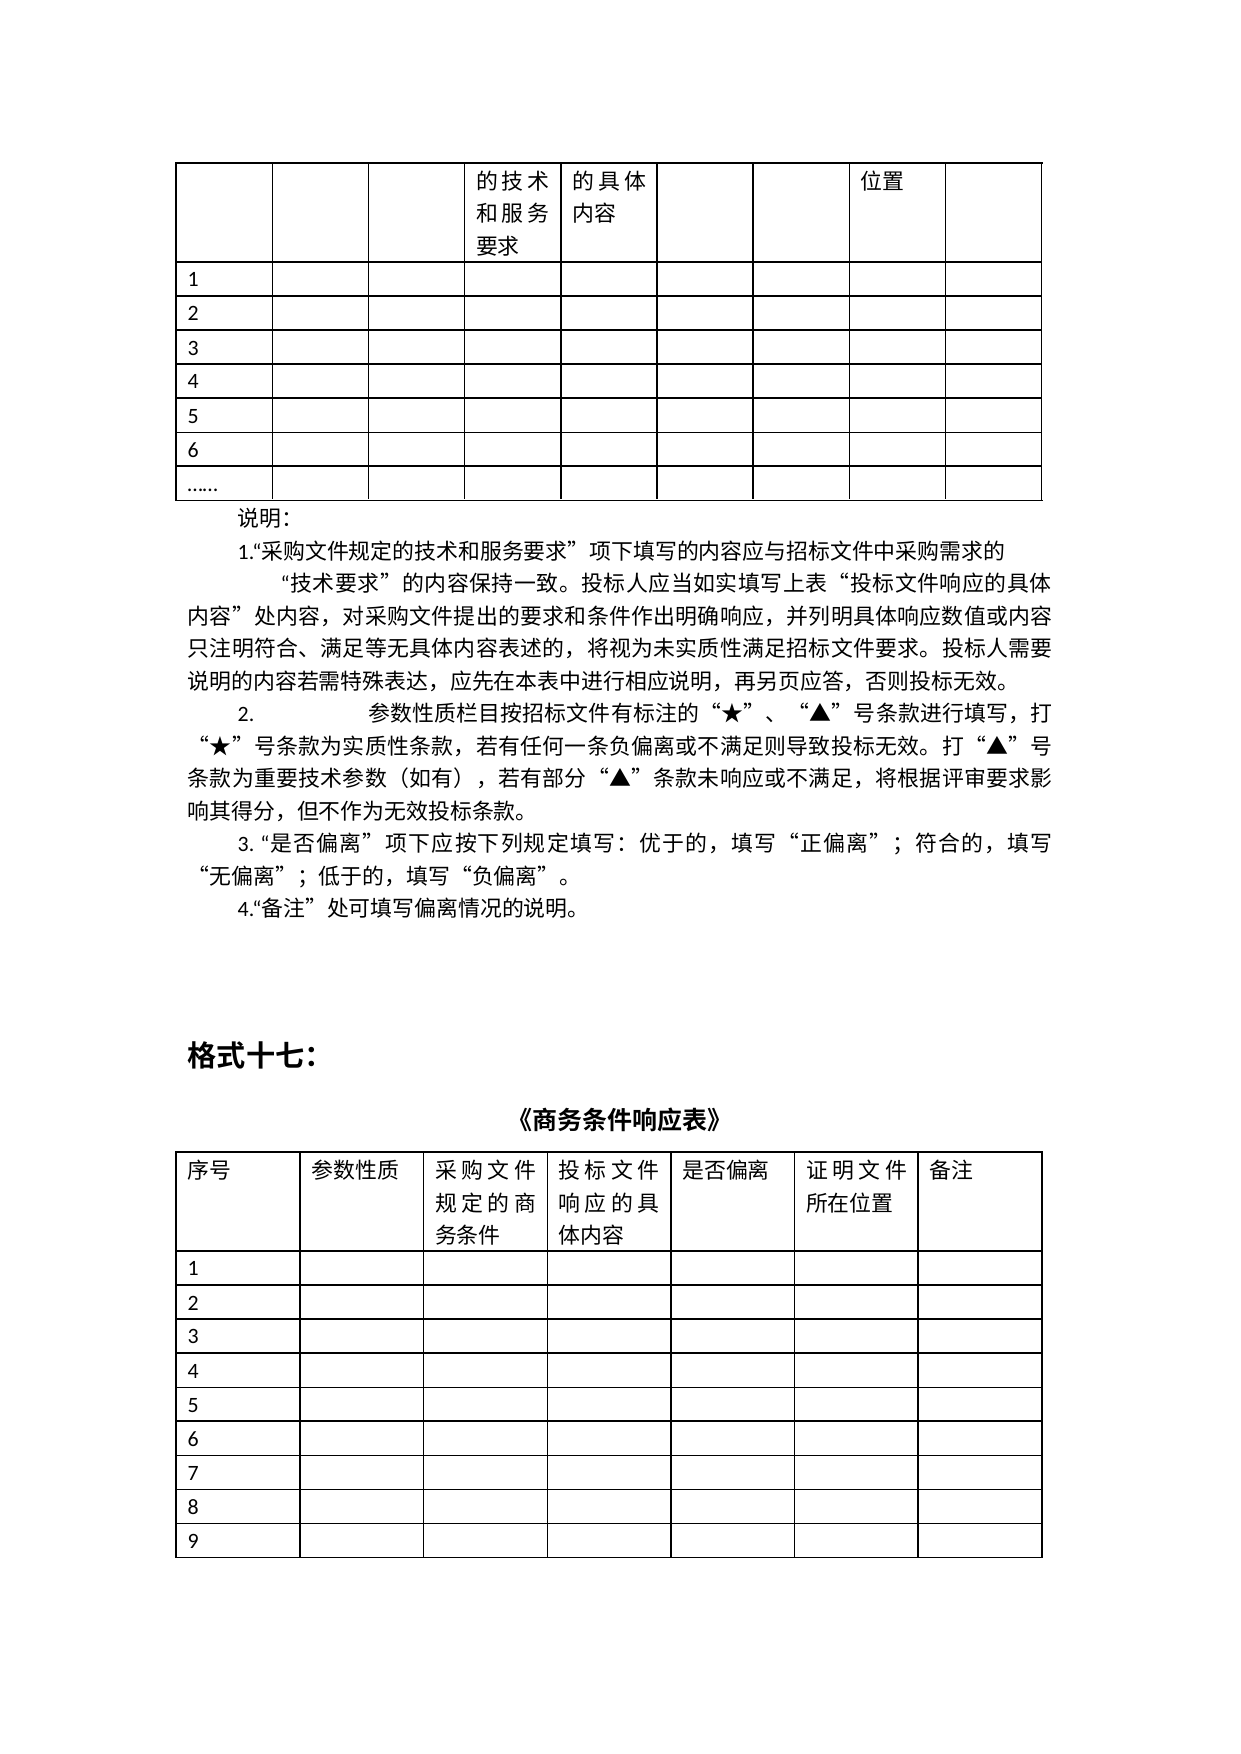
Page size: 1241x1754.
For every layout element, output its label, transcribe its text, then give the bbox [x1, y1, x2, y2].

text 4.“备注”处可填写偏离情况的说明。 [187, 891, 1053, 923]
text 格式十七： [187, 1021, 1053, 1086]
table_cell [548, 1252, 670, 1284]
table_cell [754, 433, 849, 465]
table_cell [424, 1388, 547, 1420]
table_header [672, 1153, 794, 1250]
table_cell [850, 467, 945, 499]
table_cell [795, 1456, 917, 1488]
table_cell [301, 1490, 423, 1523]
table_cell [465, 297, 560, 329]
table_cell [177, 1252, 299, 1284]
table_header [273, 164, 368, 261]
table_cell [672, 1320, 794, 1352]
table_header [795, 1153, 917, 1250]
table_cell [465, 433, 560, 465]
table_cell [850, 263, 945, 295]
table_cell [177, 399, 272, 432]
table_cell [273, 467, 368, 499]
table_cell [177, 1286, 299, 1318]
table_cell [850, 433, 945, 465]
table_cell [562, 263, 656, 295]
text 说明： [187, 501, 1053, 533]
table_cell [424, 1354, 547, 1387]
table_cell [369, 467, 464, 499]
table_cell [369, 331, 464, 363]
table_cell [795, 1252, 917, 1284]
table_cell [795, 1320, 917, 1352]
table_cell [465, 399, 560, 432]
text 《商务条件响应表》 [187, 1086, 1053, 1151]
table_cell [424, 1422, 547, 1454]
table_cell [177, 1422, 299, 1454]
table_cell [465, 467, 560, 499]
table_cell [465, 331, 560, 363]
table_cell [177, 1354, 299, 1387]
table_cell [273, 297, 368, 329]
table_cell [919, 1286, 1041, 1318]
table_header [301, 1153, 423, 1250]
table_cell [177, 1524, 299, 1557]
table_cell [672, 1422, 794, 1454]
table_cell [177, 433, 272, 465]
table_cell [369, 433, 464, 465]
text 1.“采购文件规定的技术和服务要求”项下填写的内容应与招标文件中采购需求的 “技术要求”的内容保持一致。投标人应当如实填写上表“投标文件响应的具体内容”处内容，对采购文件提出的要求和条件作出明确响应，并列明具体响应数值或内容，只注明符合、满足等无具体内容表述的，将视为未实质性满足招标文件要求。投标人需要说明的内容若需特殊表达，应先在本表中进行相应说明，再另页应答，否则投标无效。 [187, 533, 1053, 696]
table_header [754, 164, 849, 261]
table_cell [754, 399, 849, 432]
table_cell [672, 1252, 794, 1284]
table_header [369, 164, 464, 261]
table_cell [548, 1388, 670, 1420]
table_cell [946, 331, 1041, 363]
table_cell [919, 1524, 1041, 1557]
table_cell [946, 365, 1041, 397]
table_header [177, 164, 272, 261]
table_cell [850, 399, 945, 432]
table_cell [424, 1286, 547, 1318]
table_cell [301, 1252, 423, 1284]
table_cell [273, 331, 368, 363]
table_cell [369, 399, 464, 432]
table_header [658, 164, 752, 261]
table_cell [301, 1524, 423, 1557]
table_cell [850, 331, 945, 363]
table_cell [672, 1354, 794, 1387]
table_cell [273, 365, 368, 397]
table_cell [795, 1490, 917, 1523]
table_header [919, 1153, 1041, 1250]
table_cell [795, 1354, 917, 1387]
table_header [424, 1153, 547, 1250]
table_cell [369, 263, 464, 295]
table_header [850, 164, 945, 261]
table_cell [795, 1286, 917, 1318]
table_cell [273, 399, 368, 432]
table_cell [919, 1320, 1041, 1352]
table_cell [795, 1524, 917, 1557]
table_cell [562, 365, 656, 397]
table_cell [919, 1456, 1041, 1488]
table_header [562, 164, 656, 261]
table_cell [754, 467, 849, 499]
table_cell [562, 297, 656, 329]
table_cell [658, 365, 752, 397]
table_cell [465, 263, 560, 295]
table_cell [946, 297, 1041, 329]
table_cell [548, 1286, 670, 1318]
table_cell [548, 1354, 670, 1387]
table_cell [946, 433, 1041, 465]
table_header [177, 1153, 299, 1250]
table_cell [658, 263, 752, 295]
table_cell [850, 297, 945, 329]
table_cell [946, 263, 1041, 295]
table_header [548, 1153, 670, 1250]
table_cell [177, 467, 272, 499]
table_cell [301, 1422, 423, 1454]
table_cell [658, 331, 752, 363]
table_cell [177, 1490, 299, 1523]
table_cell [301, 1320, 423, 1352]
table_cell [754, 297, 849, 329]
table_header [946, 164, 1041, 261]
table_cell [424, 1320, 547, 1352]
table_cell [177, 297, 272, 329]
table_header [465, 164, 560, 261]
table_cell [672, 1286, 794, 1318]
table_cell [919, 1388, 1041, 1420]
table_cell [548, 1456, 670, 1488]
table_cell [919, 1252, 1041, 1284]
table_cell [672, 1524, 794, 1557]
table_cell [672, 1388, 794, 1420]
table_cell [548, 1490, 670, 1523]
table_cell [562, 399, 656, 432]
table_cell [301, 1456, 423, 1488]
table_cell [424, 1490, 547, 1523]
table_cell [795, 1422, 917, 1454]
text 3. “是否偏离”项下应按下列规定填写：优于的，填写“正偏离”；符合的，填写“无偏离”；低于的，填写“负偏离”。 [187, 826, 1053, 891]
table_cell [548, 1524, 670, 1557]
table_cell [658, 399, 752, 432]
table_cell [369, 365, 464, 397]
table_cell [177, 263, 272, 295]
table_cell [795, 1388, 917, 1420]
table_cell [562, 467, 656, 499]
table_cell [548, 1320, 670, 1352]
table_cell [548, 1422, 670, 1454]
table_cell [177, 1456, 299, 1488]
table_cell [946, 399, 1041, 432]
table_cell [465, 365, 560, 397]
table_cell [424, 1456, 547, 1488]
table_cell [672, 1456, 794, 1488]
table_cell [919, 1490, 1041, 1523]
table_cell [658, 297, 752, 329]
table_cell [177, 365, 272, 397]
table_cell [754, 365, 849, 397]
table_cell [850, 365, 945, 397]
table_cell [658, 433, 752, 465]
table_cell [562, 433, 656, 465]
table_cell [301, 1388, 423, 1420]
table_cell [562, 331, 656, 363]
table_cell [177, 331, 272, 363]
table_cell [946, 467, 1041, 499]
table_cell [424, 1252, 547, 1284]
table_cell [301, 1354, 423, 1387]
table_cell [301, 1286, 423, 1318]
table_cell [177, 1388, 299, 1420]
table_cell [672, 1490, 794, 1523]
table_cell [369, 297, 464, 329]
text 2. 参数性质栏目按招标文件有标注的“★”、“▲”号条款进行填写，打“★”号条款为实质性条款，若有任何一条负偏离或不满足则导致投标无效。打“▲”号条款为重要技术参数（如有），若有部分“▲”条款未响应或不满足，将根据评审要求影响其得分，但不作为无效投标条款。 [187, 696, 1053, 826]
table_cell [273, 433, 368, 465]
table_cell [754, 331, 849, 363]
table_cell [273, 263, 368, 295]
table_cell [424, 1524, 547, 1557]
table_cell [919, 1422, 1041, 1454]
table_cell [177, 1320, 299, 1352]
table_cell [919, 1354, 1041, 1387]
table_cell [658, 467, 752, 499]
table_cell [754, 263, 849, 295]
